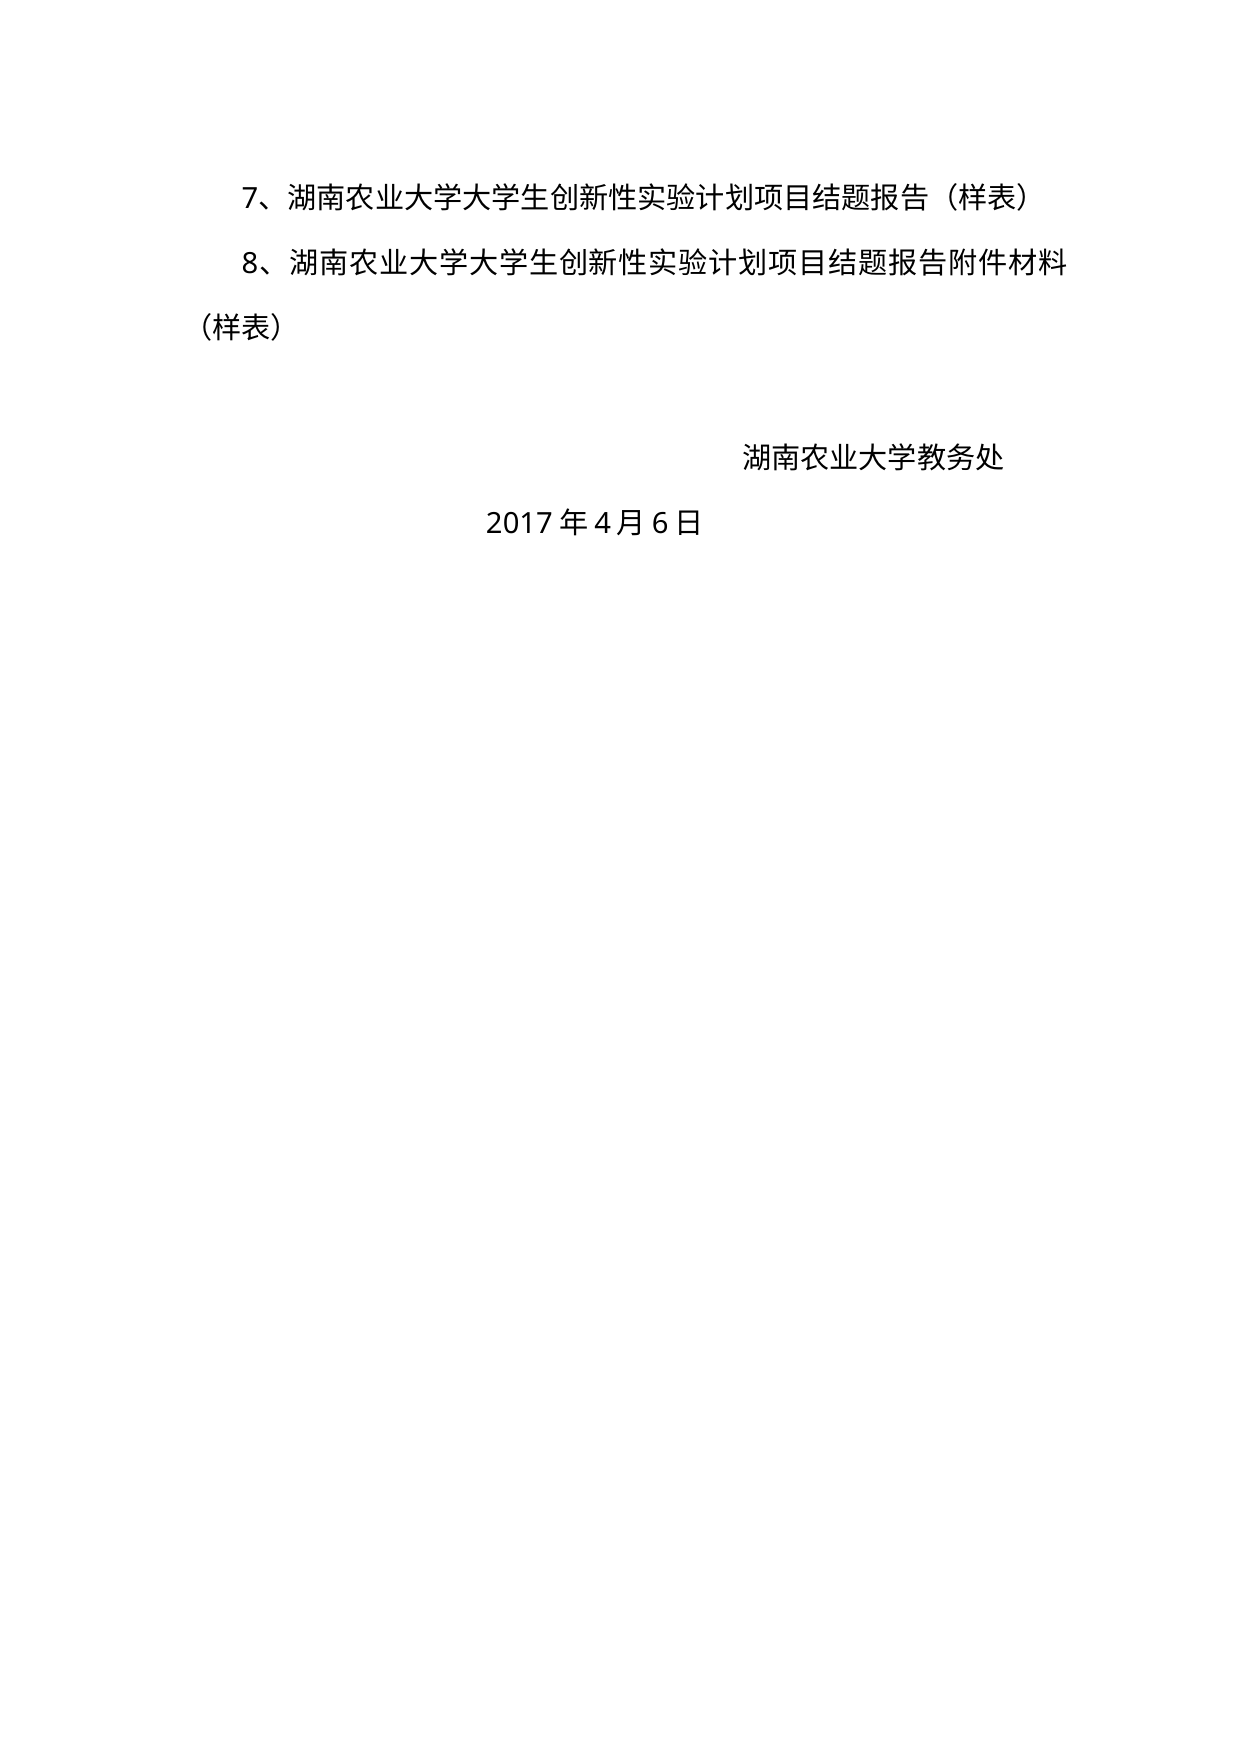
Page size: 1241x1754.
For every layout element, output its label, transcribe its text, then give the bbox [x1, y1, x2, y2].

text 7、湖南农业大学大学生创新性实验计划项目结题报告（样表） [183, 163, 1069, 228]
text 湖南农业大学教务处 [742, 423, 1069, 488]
text 2017年4月6日 [183, 488, 1069, 553]
text 8、湖南农业大学大学生创新性实验计划项目结题报告附件材料（样表） [183, 228, 1069, 358]
